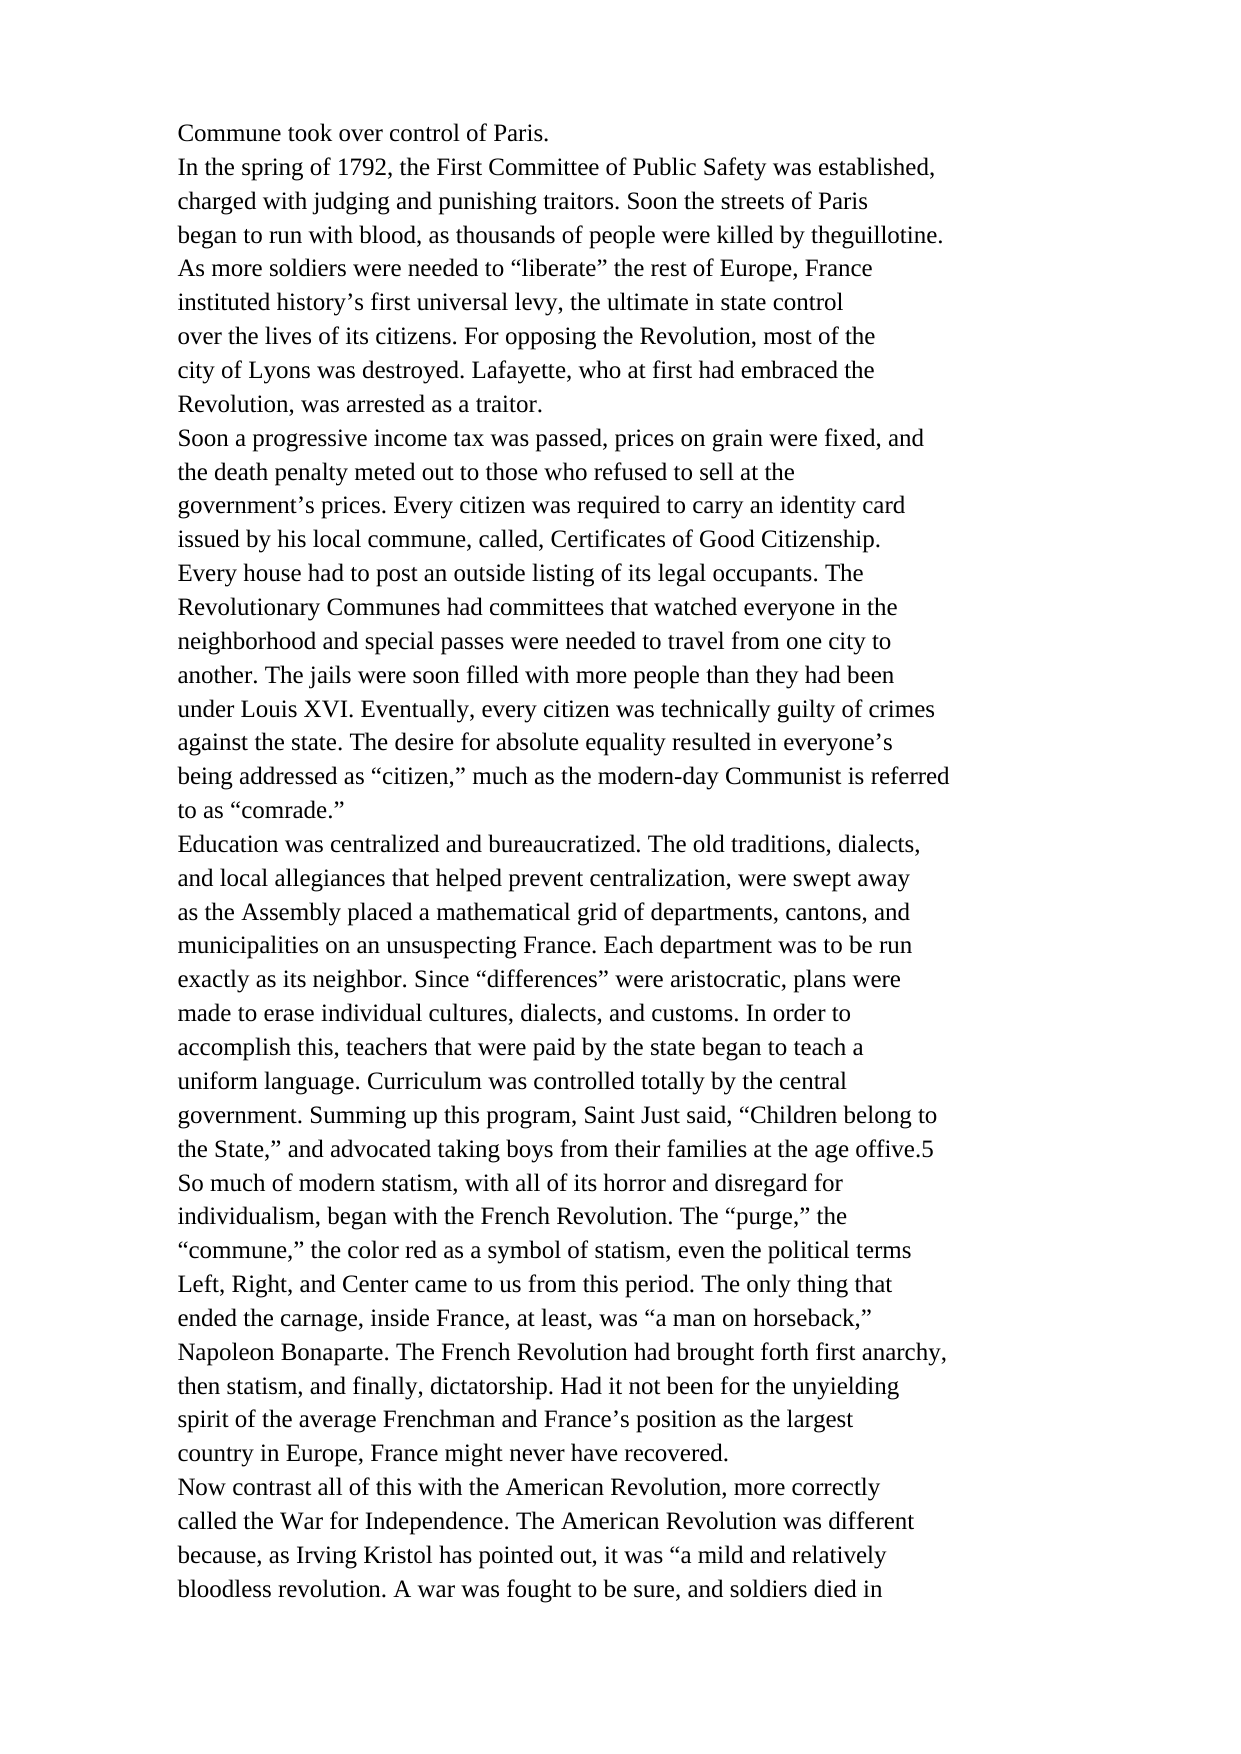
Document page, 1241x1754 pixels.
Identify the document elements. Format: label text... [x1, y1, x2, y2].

text charged with judging and punishing traitors. Soon the streets of Paris [177, 186, 1152, 214]
text neighborhood and special passes were needed to travel from one city to [177, 626, 1152, 655]
text uniform language. Curriculum was controlled totally by the central [177, 1066, 1152, 1095]
text because, as Irving Kristol has pointed out, it was “a mild and relatively [177, 1540, 1152, 1569]
text the State,” and advocated taking boys from their families at the age offive.5 [177, 1134, 1152, 1162]
text Soon a progressive income tax was passed, prices on grain were fixed, and [177, 423, 1152, 452]
text under Louis XVI. Eventually, every citizen was technically guilty of crimes [177, 694, 1152, 722]
text spirit of the average Frenchman and France’s position as the largest [177, 1404, 1152, 1433]
text against the state. The desire for absolute equality resulted in everyone’s [177, 727, 1152, 756]
text then statism, and finally, dictatorship. Had it not been for the unyielding [177, 1371, 1152, 1399]
text Left, Right, and Center came to us from this period. The only thing that [177, 1269, 1152, 1298]
text “commune,” the color red as a symbol of statism, even the political terms [177, 1235, 1152, 1264]
text city of Lyons was destroyed. Lafayette, who at first had embraced the [177, 355, 1152, 384]
text individualism, began with the French Revolution. The “purge,” the [177, 1201, 1152, 1230]
text as the Assembly placed a mathematical grid of departments, cantons, and [177, 897, 1152, 926]
text country in Europe, France might never have recovered. [177, 1438, 1152, 1467]
text Commune took over control of Paris. [177, 118, 1152, 147]
text to as “comrade.” [177, 795, 1152, 824]
text made to erase individual cultures, dialects, and customs. In order to [177, 998, 1152, 1027]
text instituted history’s first universal levy, the ultimate in state control [177, 287, 1152, 316]
text accomplish this, teachers that were paid by the state began to teach a [177, 1032, 1152, 1061]
text being addressed as “citizen,” much as the modern-day Communist is referred [177, 761, 1152, 790]
text Napoleon Bonaparte. The French Revolution had brought forth first anarchy, [177, 1337, 1152, 1366]
text bloodless revolution. A war was fought to be sure, and soldiers died in [177, 1574, 1152, 1603]
text government’s prices. Every citizen was required to carry an identity card [177, 491, 1152, 519]
text Now contrast all of this with the American Revolution, more correctly [177, 1472, 1152, 1501]
text So much of modern statism, with all of its horror and disregard for [177, 1168, 1152, 1196]
text government. Summing up this program, Saint Just said, “Children belong to [177, 1100, 1152, 1129]
text over the lives of its citizens. For opposing the Revolution, most of the [177, 321, 1152, 350]
text another. The jails were soon filled with more people than they had been [177, 660, 1152, 688]
text Every house had to post an outside listing of its legal occupants. The [177, 558, 1152, 587]
text began to run with blood, as thousands of people were killed by theguillotine. [177, 220, 1152, 248]
text Revolutionary Communes had committees that watched everyone in the [177, 592, 1152, 621]
text and local allegiances that helped prevent centralization, were swept away [177, 863, 1152, 892]
text the death penalty meted out to those who refused to sell at the [177, 457, 1152, 485]
text issued by his local commune, called, Certificates of Good Citizenship. [177, 524, 1152, 553]
text called the War for Independence. The American Revolution was different [177, 1506, 1152, 1535]
text In the spring of 1792, the First Committee of Public Safety was established, [177, 152, 1152, 181]
text ended the carnage, inside France, at least, was “a man on horseback,” [177, 1303, 1152, 1332]
text exactly as its neighbor. Since “differences” were aristocratic, plans were [177, 964, 1152, 993]
text Revolution, was arrested as a traitor. [177, 389, 1152, 418]
text municipalities on an unsuspecting France. Each department was to be run [177, 931, 1152, 959]
text Education was centralized and bureaucratized. The old traditions, dialects, [177, 829, 1152, 858]
text As more soldiers were needed to “liberate” the rest of Europe, France [177, 253, 1152, 282]
